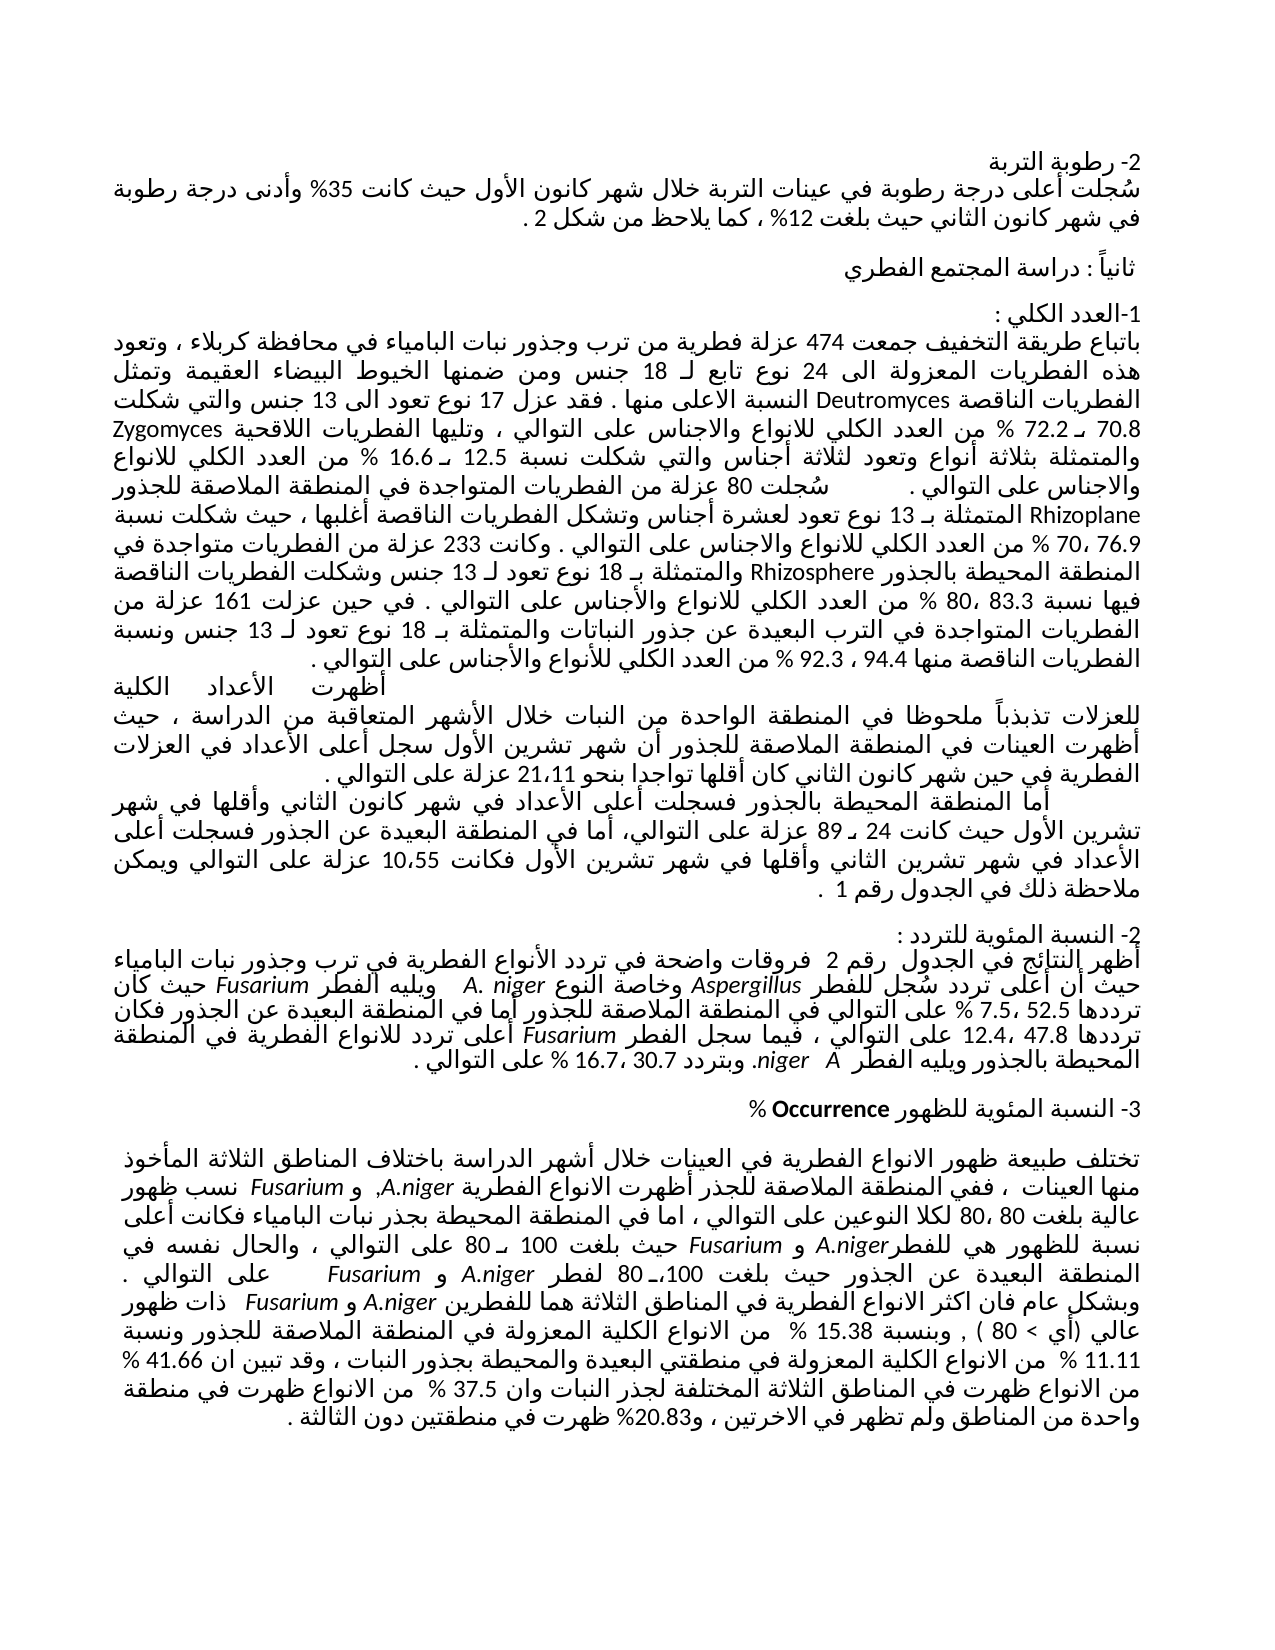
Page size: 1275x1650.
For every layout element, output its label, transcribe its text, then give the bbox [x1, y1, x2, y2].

text تختلف طبيعة ظهور الانواع الفطرية في العينات خلال أشهر الدراسة باختلاف المناطق الثلاثة المأخوذ منها العينات ، ففي المنطقة الملاصقة للجذر أظهرت الانواع الفطرية A.niger, و Fusarium نسب ظهور عالية بلغت 80 ،80 لكلا النوعين على التوالي ، اما في المنطقة المحيطة بجذر نبات البامياء فكانت أعلى نسبة للظهور هي للفطرA.niger و Fusarium حيث بلغت 100 ، 80 على التوالي ، والحال نفسه في المنطقة البعيدة عن الجذور حيث بلغت 100، 80 لفطر A.niger و Fusarium على التوالي . وبشكل عام فان اكثر الانواع الفطرية في المناطق الثلاثة هما للفطرين A.niger و Fusarium ذات ظهور عالي (أي > 80 ) , وبنسبة 15.38 % من الانواع الكلية المعزولة في المنطقة الملاصقة للجذور ونسبة 11.11 % من الانواع الكلية المعزولة في منطقتي البعيدة والمحيطة بجذور النبات ، وقد تبين ان 41.66 % من الانواع ظهرت في المناطق الثلاثة المختلفة لجذر النبات وان 37.5 % من الانواع ظهرت في منطقة واحدة من المناطق ولم تظهر في الاخرتين ، و20.83% ظهرت في منطقتين دون الثالثة . [122, 1144, 1141, 1432]
text 2- النسبة المئوية للتردد : [999, 924, 1141, 949]
text 2- النسبة المئوية للتردد : [112, 924, 955, 949]
text 3- النسبة المئوية للظهور Occurrence % [150, 1094, 1141, 1123]
text 1-العدد الكلي : [112, 303, 1141, 328]
text أظهر النتائج في الجدول رقم 2 فروقات واضحة في تردد الأنواع الفطرية في ترب وجذور نبات البامياء حيث أن أعلى تردد سُجل للفطر Aspergillus وخاصة النوع A. niger ويليه الفطر Fusarium حيث كان ترددها 52.5 ،7.5 % على التوالي في المنطقة الملاصقة للجذور أما في المنطقة البعيدة عن الجذور فكان ترددها 47.8 ،12.4 على التوالي ، فيما سجل الفطر Fusarium أعلى تردد للانواع الفطرية في المنطقة المحيطة بالجذور ويليه الفطر niger A. وبتردد 30.7 ،16.7 % على التوالي . [112, 949, 1141, 1074]
text 2- النسبة المئوية للتردد : [934, 924, 1032, 949]
text باتباع طريقة التخفيف جمعت 474 عزلة فطرية من ترب وجذور نبات البامياء في محافظة كربلاء ، وتعود هذه الفطريات المعزولة الى 24 نوع تابع لـ 18 جنس ومن ضمنها الخيوط البيضاء العقيمة وتمثل الفطريات الناقصة Deutromyces النسبة الاعلى منها . فقد عزل 17 نوع تعود الى 13 جنس والتي شكلت 70.8 ، 72.2 % من العدد الكلي للانواع والاجناس على التوالي ، وتليها الفطريات اللاقحية Zygomyces والمتمثلة بثلاثة أنواع وتعود لثلاثة أجناس والتي شكلت نسبة 12.5 ، 16.6 % من العدد الكلي للانواع والاجناس على التوالي . سُجلت 80 عزلة من الفطريات المتواجدة في المنطقة الملاصقة للجذور Rhizoplane المتمثلة بـ 13 نوع تعود لعشرة أجناس وتشكل الفطريات الناقصة أغلبها ، حيث شكلت نسبة 76.9 ،70 % من العدد الكلي للانواع والاجناس على التوالي . وكانت 233 عزلة من الفطريات متواجدة في المنطقة المحيطة بالجذور Rhizosphere والمتمثلة بـ 18 نوع تعود لـ 13 جنس وشكلت الفطريات الناقصة فيها نسبة 83.3 ،80 % من العدد الكلي للانواع والأجناس على التوالي . في حين عزلت 161 عزلة من الفطريات المتواجدة في الترب البعيدة عن جذور النباتات والمتمثلة بـ 18 نوع تعود لـ 13 جنس ونسبة الفطريات الناقصة منها 94.4 ، 92.3 % من العدد الكلي للأنواع والأجناس على التوالي . أظهرت الأعداد الكلية للعزلات تذبذباً ملحوظا في المنطقة الواحدة من النبات خلال الأشهر المتعاقبة من الدراسة ، حيث أظهرت العينات في المنطقة الملاصقة للجذور أن شهر تشرين الأول سجل أعلى الأعداد في العزلات الفطرية في حين شهر كانون الثاني كان أقلها تواجدا بنحو 21،11 عزلة على التوالي . أما المنطقة المحيطة بالجذور فسجلت أعلى الأعداد في شهر كانون الثاني وأقلها في شهر تشرين الأول حيث كانت 24 ، 89 عزلة على التوالي، أما في المنطقة البعيدة عن الجذور فسجلت أعلى الأعداد في شهر تشرين الثاني وأقلها في شهر تشرين الأول فكانت 10،55 عزلة على التوالي ويمكن ملاحظة ذلك في الجدول رقم 1 . [112, 328, 1141, 903]
text 2- رطوبة التربة [112, 150, 1141, 175]
text سُجلت أعلى درجة رطوبة في عينات التربة خلال شهر كانون الأول حيث كانت 35% وأدنى درجة رطوبة في شهر كانون الثاني حيث بلغت 12% ، كما يلاحظ من شكل 2 . [112, 175, 1141, 232]
text ثانياً : دراسة المجتمع الفطري [112, 253, 1141, 282]
